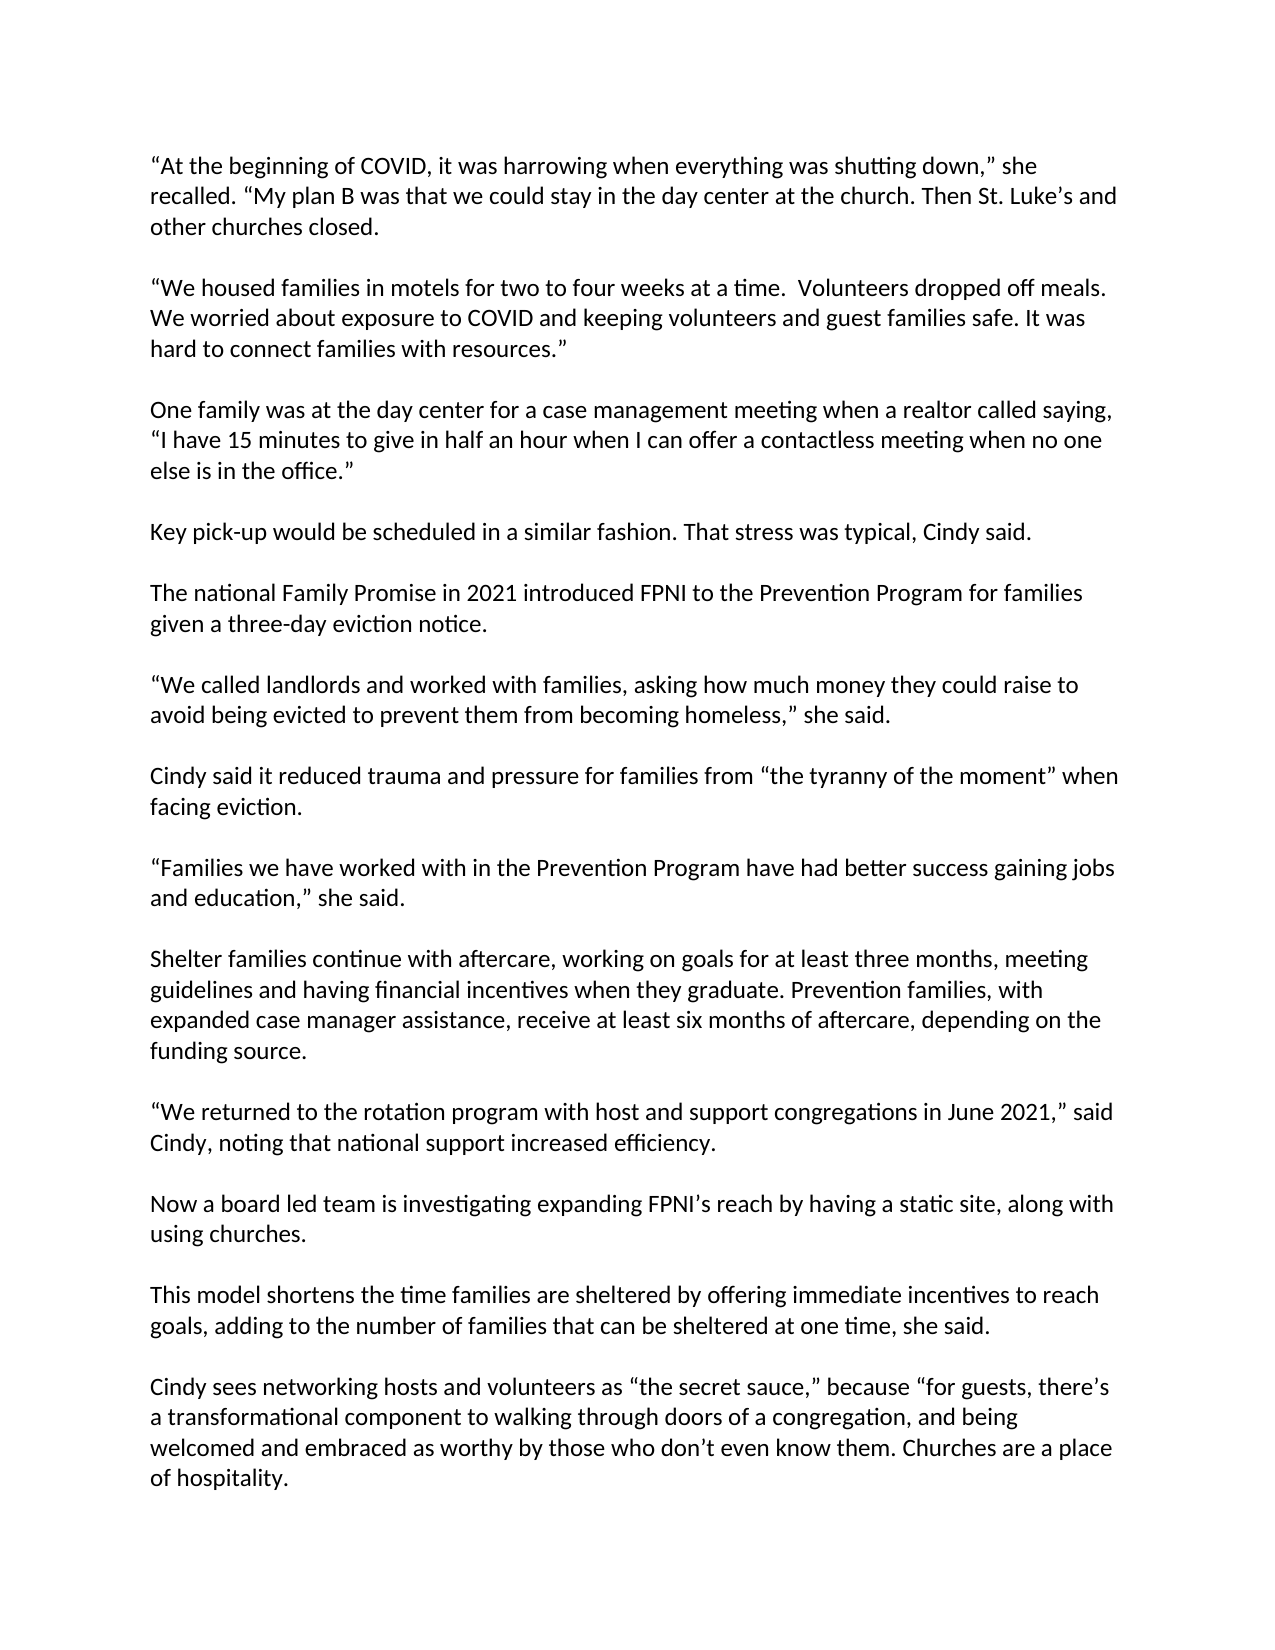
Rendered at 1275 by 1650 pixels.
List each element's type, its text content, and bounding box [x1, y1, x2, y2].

text Cindy sees networking hosts and volunteers as “the secret sauce,” because “for guests, there’s a transformational component to walking through doors of a congregation, and being welcomed and embraced as worthy by those who don’t even know them. Churches are a place of hospitality. [150, 1371, 1125, 1493]
text One family was at the day center for a case management meeting when a realtor called saying, “I have 15 minutes to give in half an hour when I can offer a contactless meeting when no one else is in the office.” [150, 394, 1125, 486]
text This model shortens the time families are sheltered by offering immediate incentives to reach goals, adding to the number of families that can be sheltered at one time, she said. [150, 1279, 1125, 1340]
text Cindy said it reduced trauma and pressure for families from “the tyranny of the moment” when facing eviction. [150, 760, 1125, 821]
text The national Family Promise in 2021 introduced FPNI to the Prevention Program for families given a three-day eviction notice. [150, 577, 1125, 638]
text Key pick-up would be scheduled in a similar fashion. That stress was typical, Cindy said. [150, 516, 1125, 547]
text Now a board led team is investigating expanding FPNI’s reach by having a static site, along with using churches. [150, 1188, 1125, 1249]
text “At the beginning of COVID, it was harrowing when everything was shutting down,” she recalled. “My plan B was that we could stay in the day center at the church. Then St. Luke’s and other churches closed. [150, 150, 1125, 242]
text “We returned to the rotation program with host and support congregations in June 2021,” said Cindy, noting that national support increased efficiency. [150, 1096, 1125, 1157]
text “We housed families in motels for two to four weeks at a time. Volunteers dropped off meals. We worried about exposure to COVID and keeping volunteers and guest families safe. It was hard to connect families with resources.” [150, 272, 1125, 364]
text Shelter families continue with aftercare, working on goals for at least three months, meeting guidelines and having financial incentives when they graduate. Prevention families, with expanded case manager assistance, receive at least six months of aftercare, depending on the funding source. [150, 943, 1125, 1066]
text “We called landlords and worked with families, asking how much money they could raise to avoid being evicted to prevent them from becoming homeless,” she said. [150, 669, 1125, 730]
text “Families we have worked with in the Prevention Program have had better success gaining jobs and education,” she said. [150, 852, 1125, 913]
